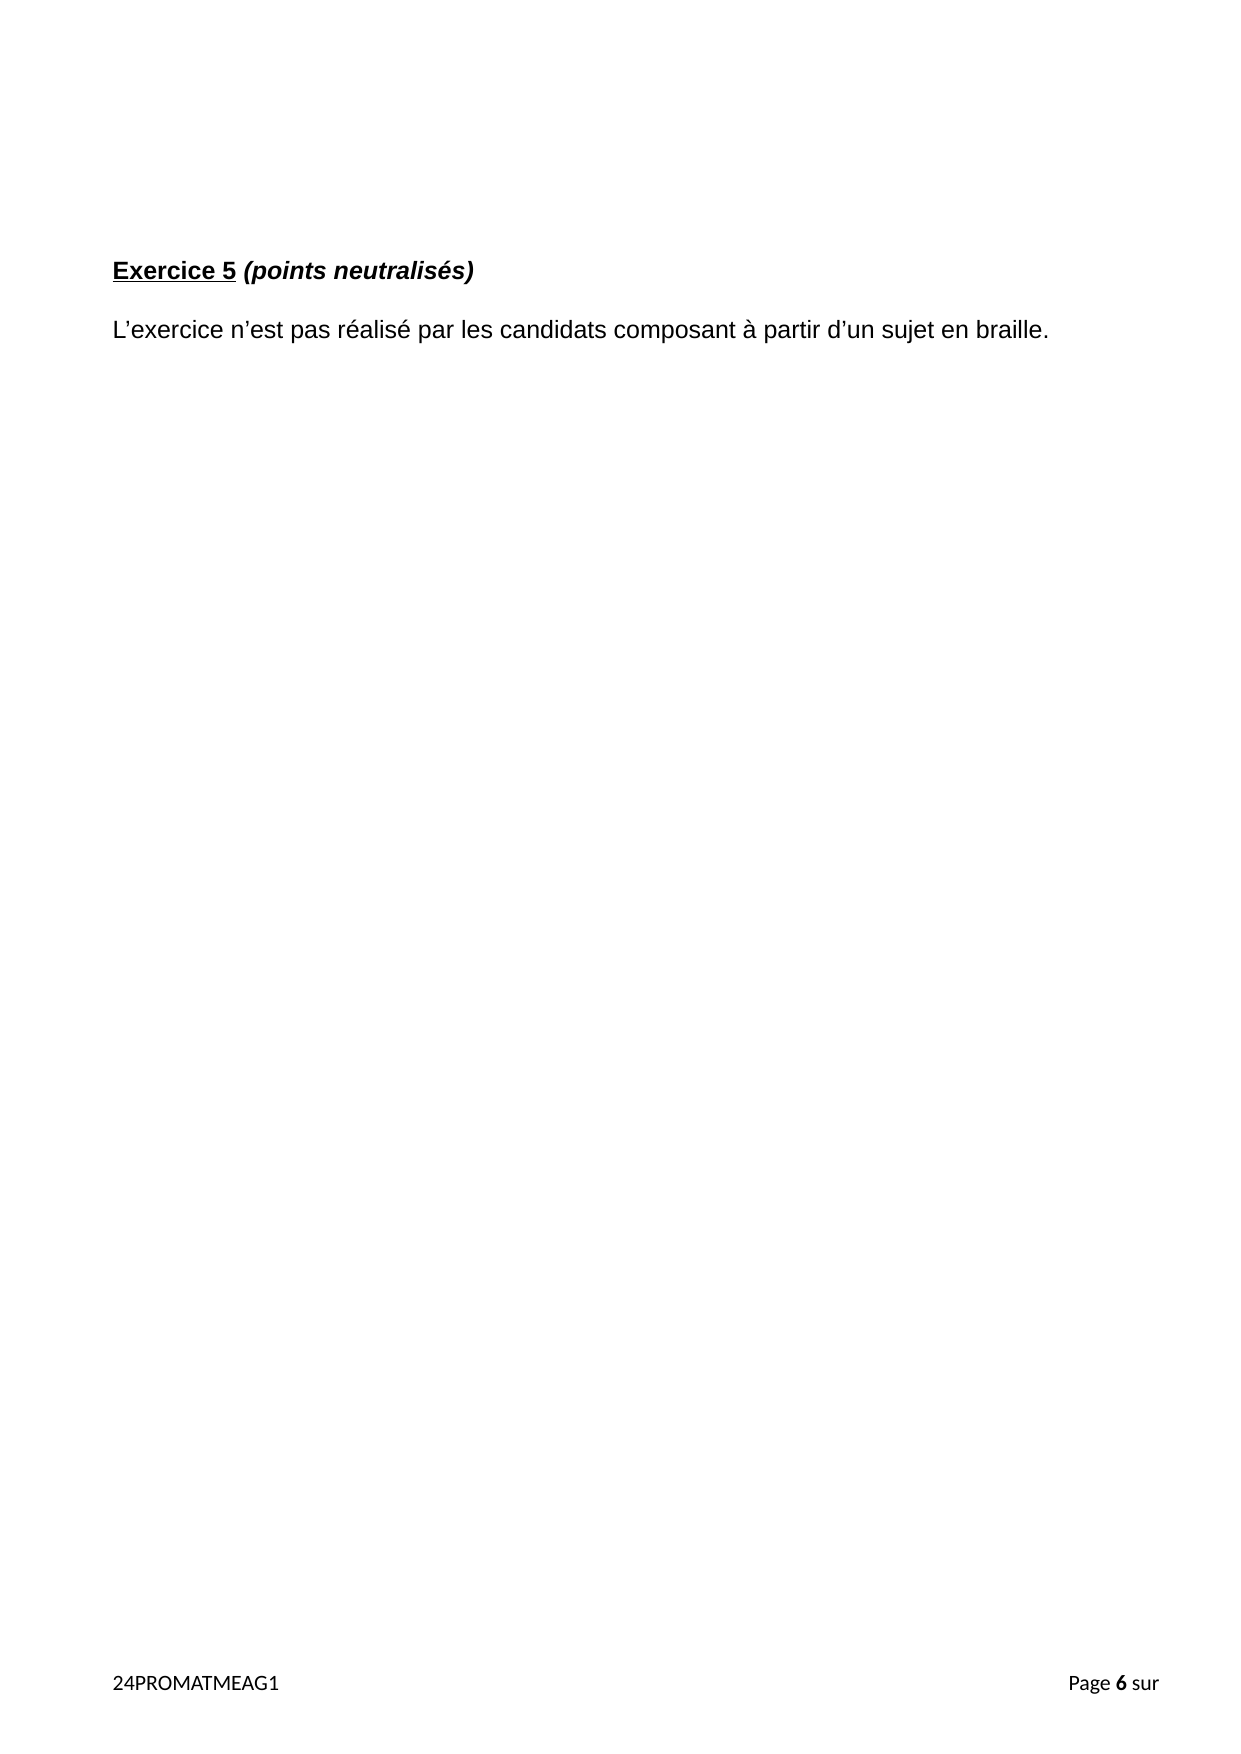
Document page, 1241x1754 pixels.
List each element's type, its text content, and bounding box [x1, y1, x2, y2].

text Exercice 5 (points neutralisés) [112, 256, 1128, 284]
text L’exercice n’est pas réalisé par les candidats composant à partir d’un sujet en braille. [112, 315, 1128, 344]
